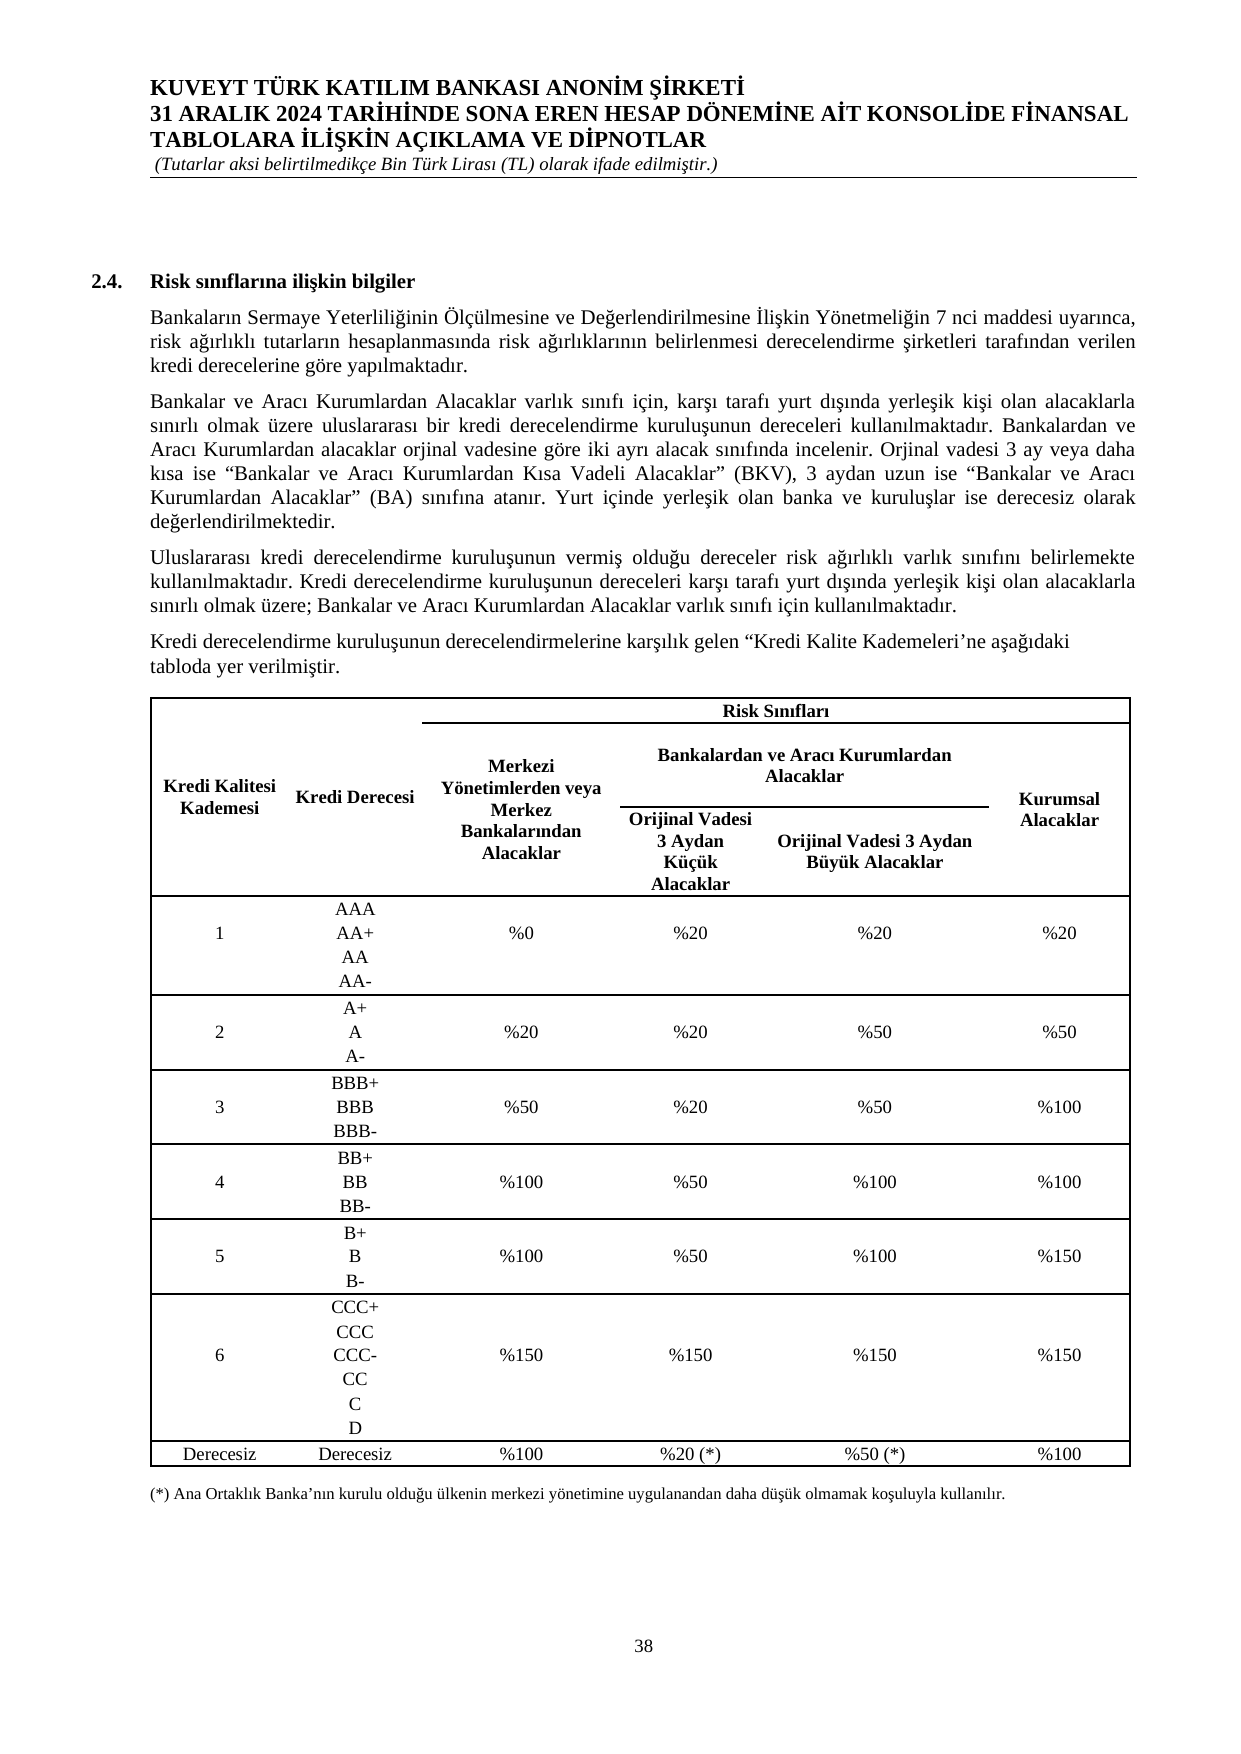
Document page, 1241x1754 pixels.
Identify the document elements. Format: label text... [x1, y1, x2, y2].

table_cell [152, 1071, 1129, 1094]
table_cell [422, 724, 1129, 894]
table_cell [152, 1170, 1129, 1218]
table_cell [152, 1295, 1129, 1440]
text Kredi derecelendirme kuruluşunun derecelendirmelerine karşılık gelen “Kredi Kalite Kademeleri’ne aşağıdaki tabloda yer verilmiştir. [150, 629, 1137, 678]
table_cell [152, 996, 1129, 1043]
text Bankalar ve Aracı Kurumlardan Alacaklar varlık sınıfı için, karşı tarafı yurt dışında yerleşik kişi olan alacaklarla sınırlı olmak üzere uluslararası bir kredi derecelendirme kuruluşunun dereceleri kullanılmaktadır. Bankalardan ve Aracı Kurumlardan alacaklar orjinal vadesine göre iki ayrı alacak sınıfında incelenir. Orjinal vadesi 3 ay veya daha kısa ise “Bankalar ve Aracı Kurumlardan Kısa Vadeli Alacaklar” (BKV), 3 aydan uzun ise “Bankalar ve Aracı Kurumlardan Alacaklar” (BA) sınıfına atanır. Yurt içinde yerleşik olan banka ve kuruluşlar ise derecesiz olarak değerlendirilmektedir. [150, 389, 1137, 533]
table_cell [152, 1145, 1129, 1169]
text Uluslararası kredi derecelendirme kuruluşunun vermiş olduğu dereceler risk ağırlıklı varlık sınıfını belirlemekte kullanılmaktadır. Kredi derecelendirme kuruluşunun dereceleri karşı tarafı yurt dışında yerleşik kişi olan alacaklarla sınırlı olmak üzere; Bankalar ve Aracı Kurumlardan Alacaklar varlık sınıfı için kullanılmaktadır. [150, 545, 1137, 617]
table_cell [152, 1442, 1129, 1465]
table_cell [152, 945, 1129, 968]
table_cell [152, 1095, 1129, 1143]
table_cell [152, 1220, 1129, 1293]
text 2.4. Risk sınıflarına ilişkin bilgiler [91, 269, 1137, 293]
text (*) Ana Ortaklık Banka’nın kurulu olduğu ülkenin merkezi yönetimine uygulanandan daha düşük olmamak koşuluyla kullanılır. [150, 1479, 1139, 1504]
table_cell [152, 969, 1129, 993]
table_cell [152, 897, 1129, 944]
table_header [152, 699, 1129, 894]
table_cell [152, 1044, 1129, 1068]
text Bankaların Sermaye Yeterliliğinin Ölçülmesine ve Değerlendirilmesine İlişkin Yönetmeliğin 7 nci maddesi uyarınca, risk ağırlıklı tutarların hesaplanmasında risk ağırlıklarının belirlenmesi derecelendirme şirketleri tarafından verilen kredi derecelerine göre yapılmaktadır. [150, 305, 1137, 377]
